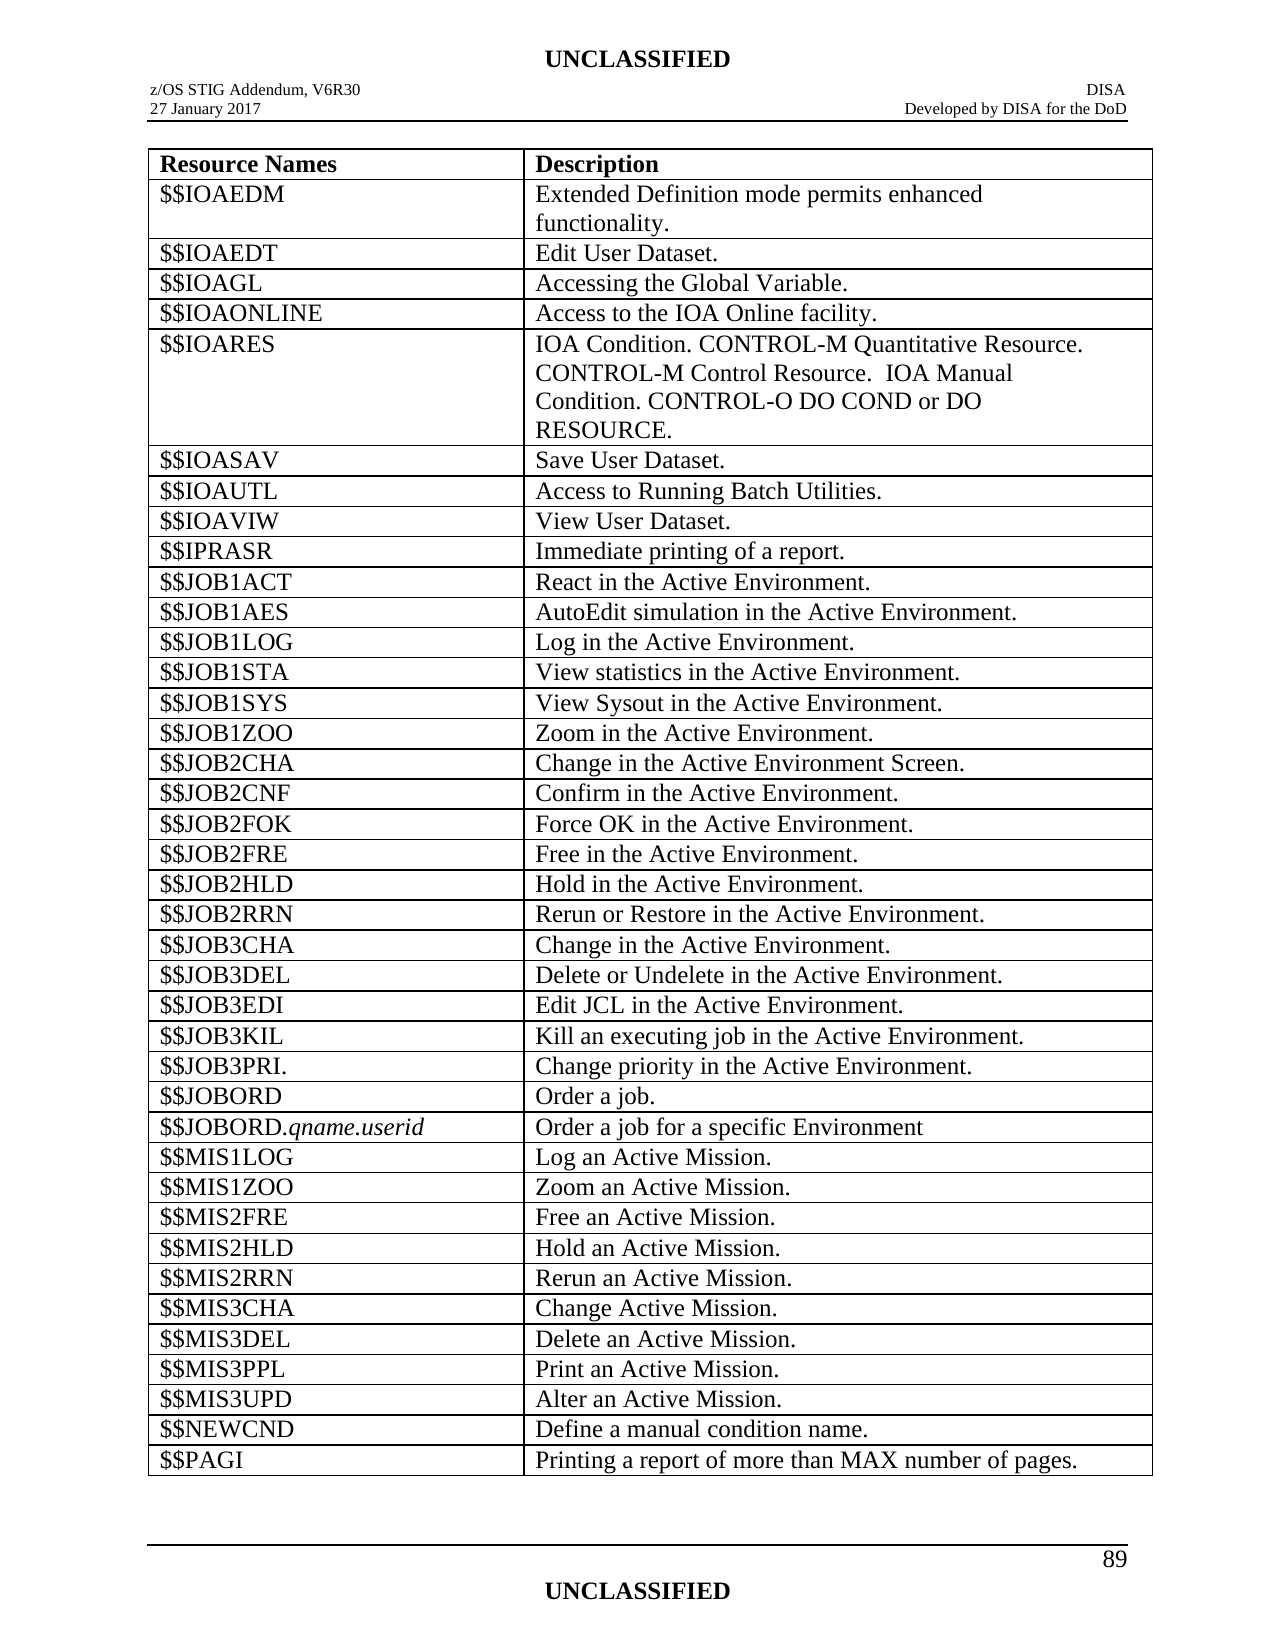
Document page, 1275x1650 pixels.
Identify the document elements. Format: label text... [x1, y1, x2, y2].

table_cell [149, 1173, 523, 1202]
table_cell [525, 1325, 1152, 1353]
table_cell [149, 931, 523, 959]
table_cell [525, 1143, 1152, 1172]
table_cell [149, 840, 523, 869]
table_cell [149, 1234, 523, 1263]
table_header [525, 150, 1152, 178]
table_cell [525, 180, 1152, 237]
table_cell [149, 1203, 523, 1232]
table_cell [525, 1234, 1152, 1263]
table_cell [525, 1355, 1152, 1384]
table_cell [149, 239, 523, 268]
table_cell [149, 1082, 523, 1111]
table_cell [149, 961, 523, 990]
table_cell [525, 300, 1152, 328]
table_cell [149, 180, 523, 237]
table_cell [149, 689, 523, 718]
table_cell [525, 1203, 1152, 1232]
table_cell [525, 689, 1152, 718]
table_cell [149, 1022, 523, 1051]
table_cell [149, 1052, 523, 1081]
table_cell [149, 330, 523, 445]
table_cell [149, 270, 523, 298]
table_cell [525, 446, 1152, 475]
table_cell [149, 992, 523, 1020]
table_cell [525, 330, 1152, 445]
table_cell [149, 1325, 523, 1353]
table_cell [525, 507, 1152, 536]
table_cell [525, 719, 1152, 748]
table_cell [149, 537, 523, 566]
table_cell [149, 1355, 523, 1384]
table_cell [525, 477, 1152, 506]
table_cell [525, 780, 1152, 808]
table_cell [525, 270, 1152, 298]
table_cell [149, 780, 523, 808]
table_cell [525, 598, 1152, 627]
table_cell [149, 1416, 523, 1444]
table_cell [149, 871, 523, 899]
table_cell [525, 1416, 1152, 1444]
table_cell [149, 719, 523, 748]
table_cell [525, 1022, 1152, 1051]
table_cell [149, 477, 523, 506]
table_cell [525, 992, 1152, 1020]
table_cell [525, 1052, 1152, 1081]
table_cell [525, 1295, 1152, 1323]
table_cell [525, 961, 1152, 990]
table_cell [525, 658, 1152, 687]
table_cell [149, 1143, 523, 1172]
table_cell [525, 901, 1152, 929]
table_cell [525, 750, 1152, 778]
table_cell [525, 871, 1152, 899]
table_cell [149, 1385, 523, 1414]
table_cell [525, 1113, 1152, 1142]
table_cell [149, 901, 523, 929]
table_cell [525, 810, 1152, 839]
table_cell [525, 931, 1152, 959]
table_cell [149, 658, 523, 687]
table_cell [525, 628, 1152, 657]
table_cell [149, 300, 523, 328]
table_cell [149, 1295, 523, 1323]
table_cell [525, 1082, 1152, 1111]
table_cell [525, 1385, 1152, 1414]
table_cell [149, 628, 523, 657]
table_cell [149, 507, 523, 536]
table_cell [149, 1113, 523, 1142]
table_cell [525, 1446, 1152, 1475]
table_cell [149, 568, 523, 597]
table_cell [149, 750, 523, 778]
text 89 [135, 1544, 1127, 1573]
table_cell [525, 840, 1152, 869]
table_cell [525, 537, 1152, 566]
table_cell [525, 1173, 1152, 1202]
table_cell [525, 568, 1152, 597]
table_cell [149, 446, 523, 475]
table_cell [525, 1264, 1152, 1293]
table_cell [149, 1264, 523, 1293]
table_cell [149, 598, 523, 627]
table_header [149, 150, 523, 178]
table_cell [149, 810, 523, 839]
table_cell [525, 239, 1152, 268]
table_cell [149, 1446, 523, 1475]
